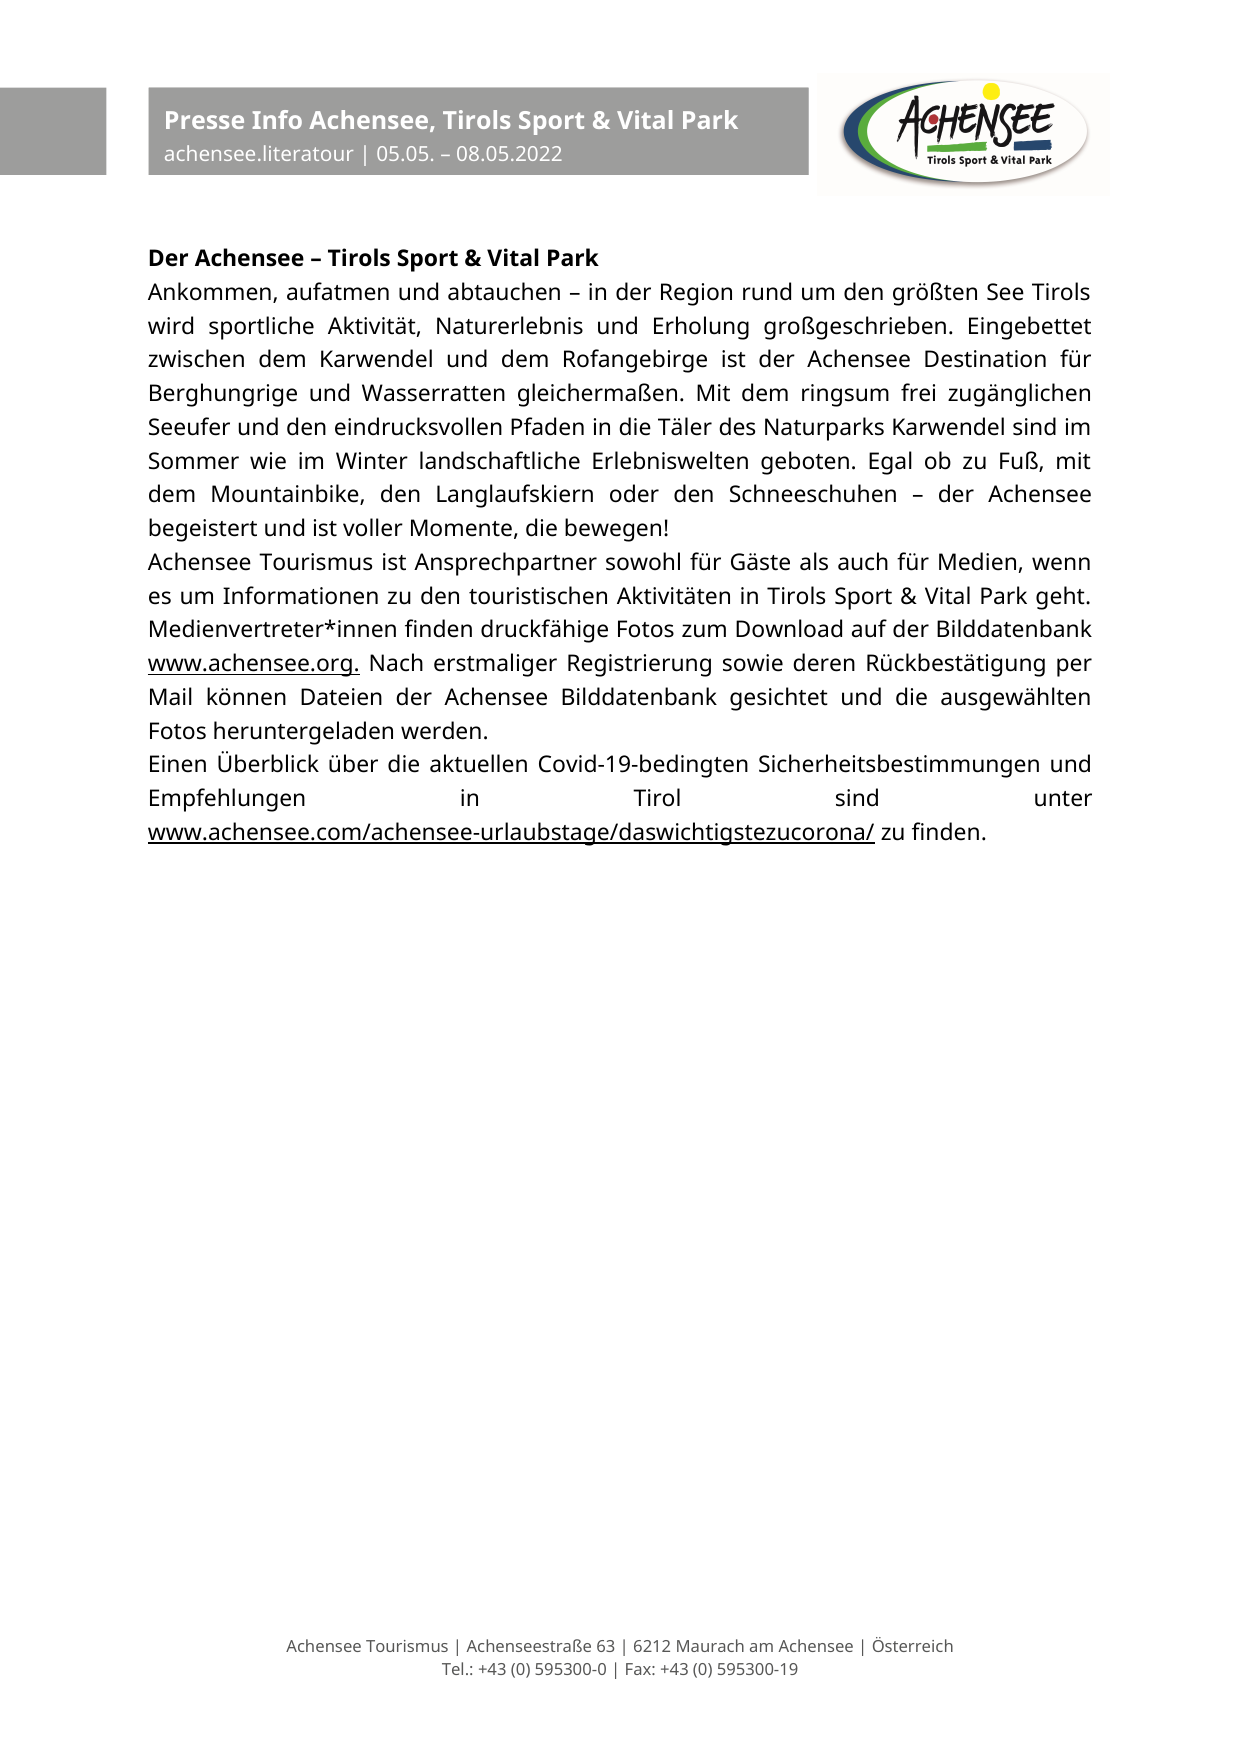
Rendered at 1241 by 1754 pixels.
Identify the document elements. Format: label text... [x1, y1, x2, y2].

text Achensee Tourismus ist Ansprechpartner sowohl für Gäste als auch für Medien, wenn es um Informationen zu den touristischen Aktivitäten in Tirols Sport & Vital Park geht. Medienvertreter*innen finden druckfähige Fotos zum Download auf der Bilddatenbank www.achensee.org. Nach erstmaliger Registrierung sowie deren Rückbestätigung per Mail können Dateien der Achensee Bilddatenbank gesichtet und die ausgewählten Fotos heruntergeladen werden. [148, 546, 1093, 746]
text Einen Überblick über die aktuellen Covid-19-bedingten Sicherheitsbestimmungen und Empfehlungen in Tirol sind unter www.achensee.com/achensee-urlaubstage/daswichtigstezucorona/ zu finden. [148, 748, 1093, 847]
text Der Achensee – Tirols Sport & Vital Park [148, 242, 1093, 273]
text Ankommen, aufatmen und abtauchen – in der Region rund um den größten See Tirols wird sportliche Aktivität, Naturerlebnis und Erholung großgeschrieben. Eingebettet zwischen dem Karwendel und dem Rofangebirge ist der Achensee Destination für Berghungrige und Wasserratten gleichermaßen. Mit dem ringsum frei zugänglichen Seeufer und den eindrucksvollen Pfaden in die Täler des Naturparks Karwendel sind im Sommer wie im Winter landschaftliche Erlebniswelten geboten. Egal ob zu Fuß, mit dem Mountainbike, den Langlaufskiern oder den Schneeschuhen – der Achensee begeistert und ist voller Momente, die bewegen! [148, 276, 1093, 543]
picture [817, 73, 1110, 196]
